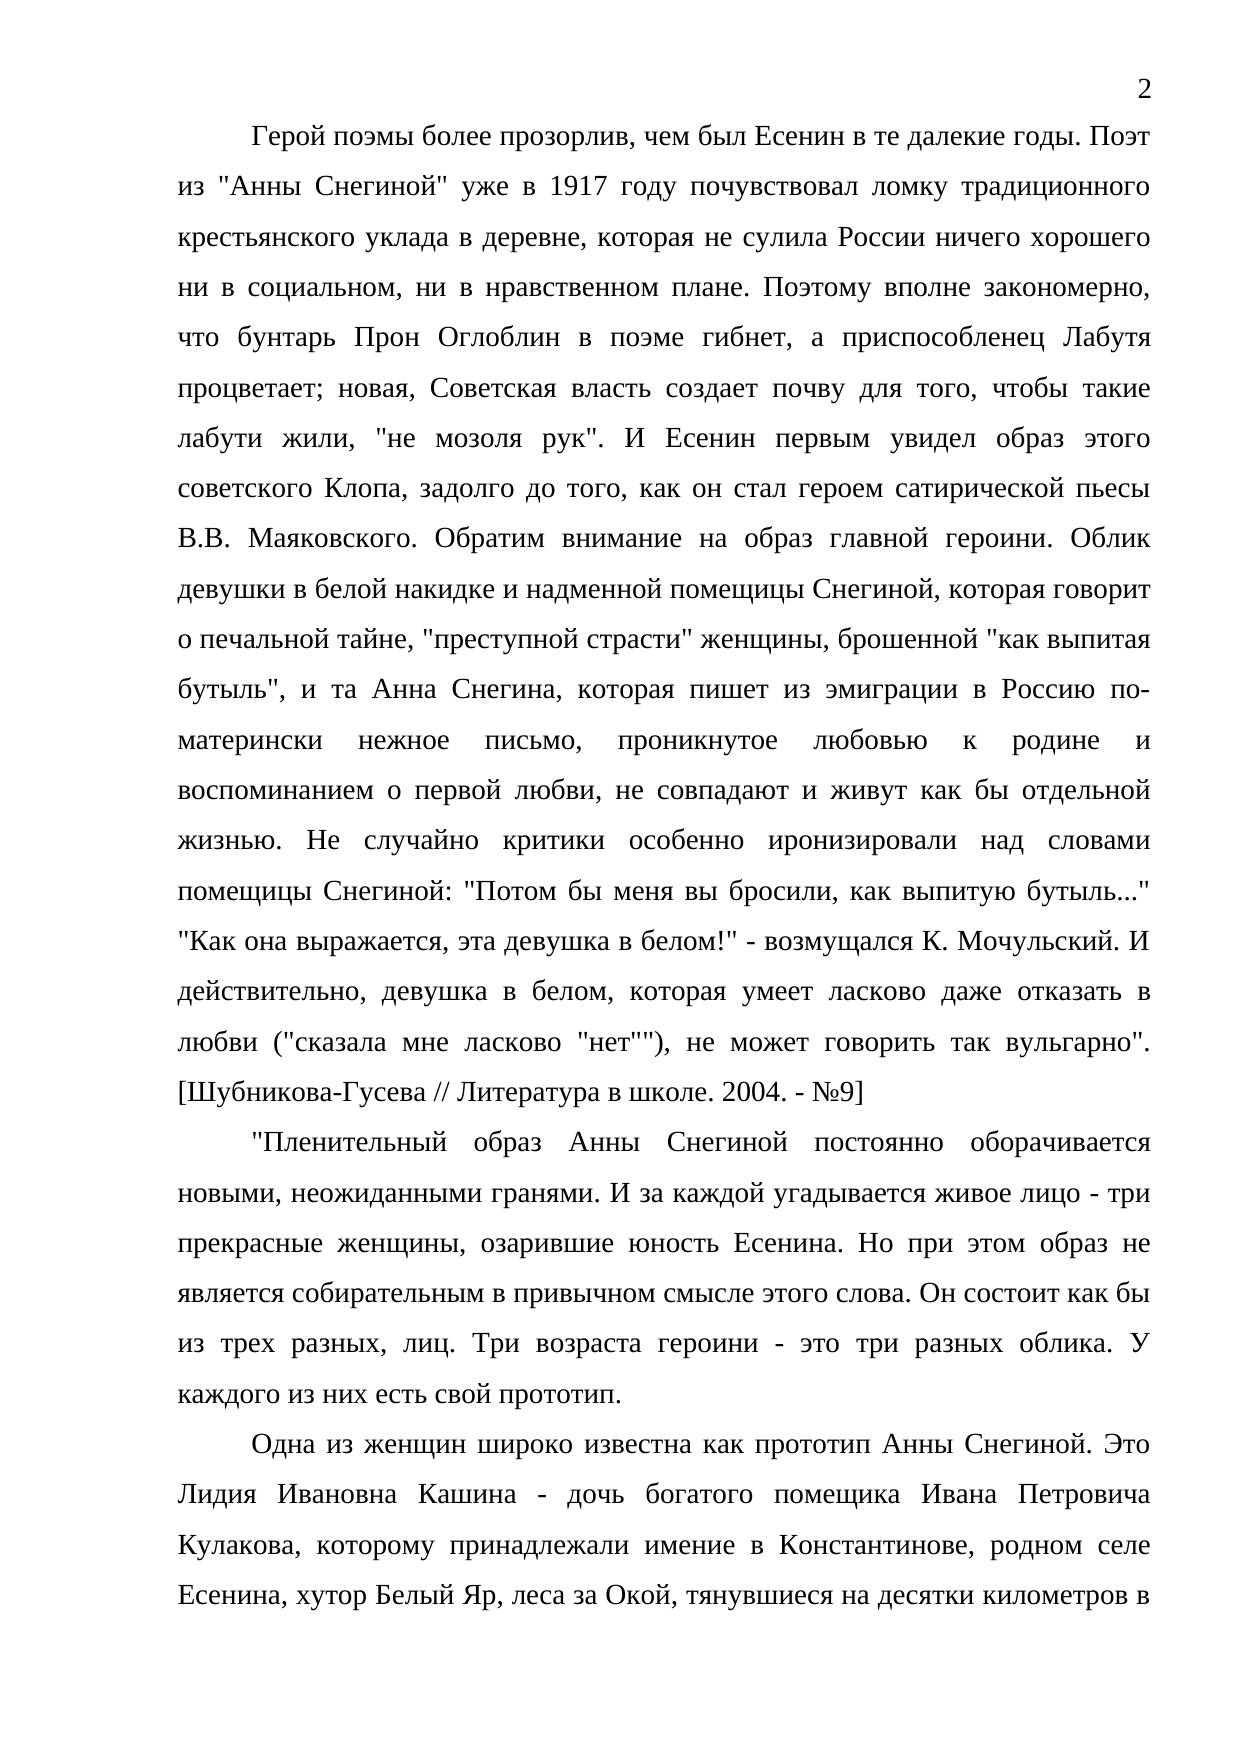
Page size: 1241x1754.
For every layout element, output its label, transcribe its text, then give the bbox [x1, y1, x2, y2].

text "Пленительный образ Анны Снегиной постоянно оборачивается новыми, неожиданными гранями. И за каждой угадывается живое лицо - три прекрасные женщины, озарившие юность Есенина. Но при этом образ не является собирательным в привычном смысле этого слова. Он состоит как бы из трех разных, лиц. Три возраста героини - это три разных облика. У каждого из них есть свой прототип. [177, 1124, 1152, 1409]
text Герой поэмы более прозорлив, чем был Есенин в те далекие годы. Поэт из "Анны Снегиной" уже в 1917 году почувствовал ломку традиционного крестьянского уклада в деревне, которая не сулила России ничего хорошего ни в социальном, ни в нравственном плане. Поэтому вполне закономерно, что бунтарь Прон Оглоблин в поэме гибнет, а приспособленец Лабутя процветает; новая, Советская власть создает почву для того, чтобы такие лабути жили, "не мозоля рук". И Есенин первым увидел образ этого советского Клопа, задолго до того, как он стал героем сатирической пьесы В.В. Маяковского. Обратим внимание на образ главной героини. Облик девушки в белой накидке и надменной помещицы Снегиной, которая говорит о печальной тайне, "преступной страсти" женщины, брошенной "как выпитая бутыль", и та Анна Снегина, которая пишет из эмиграции в Россию по-матерински нежное письмо, проникнутое любовью к родине и воспоминанием о первой любви, не совпадают и живут как бы отдельной жизнью. Не случайно критики особенно иронизировали над словами помещицы Снегиной: "Потом бы меня вы бросили, как выпитую бутыль..." "Как она выражается, эта девушка в белом!" - возмущался К. Мочульский. И действительно, девушка в белом, которая умеет ласково даже отказать в любви ("сказала мне ласково "нет""), не может говорить так вульгарно". [Шубникова-Гусева // Литература в школе. 2004. - №9] [177, 118, 1152, 1108]
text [177, 1426, 1152, 1611]
